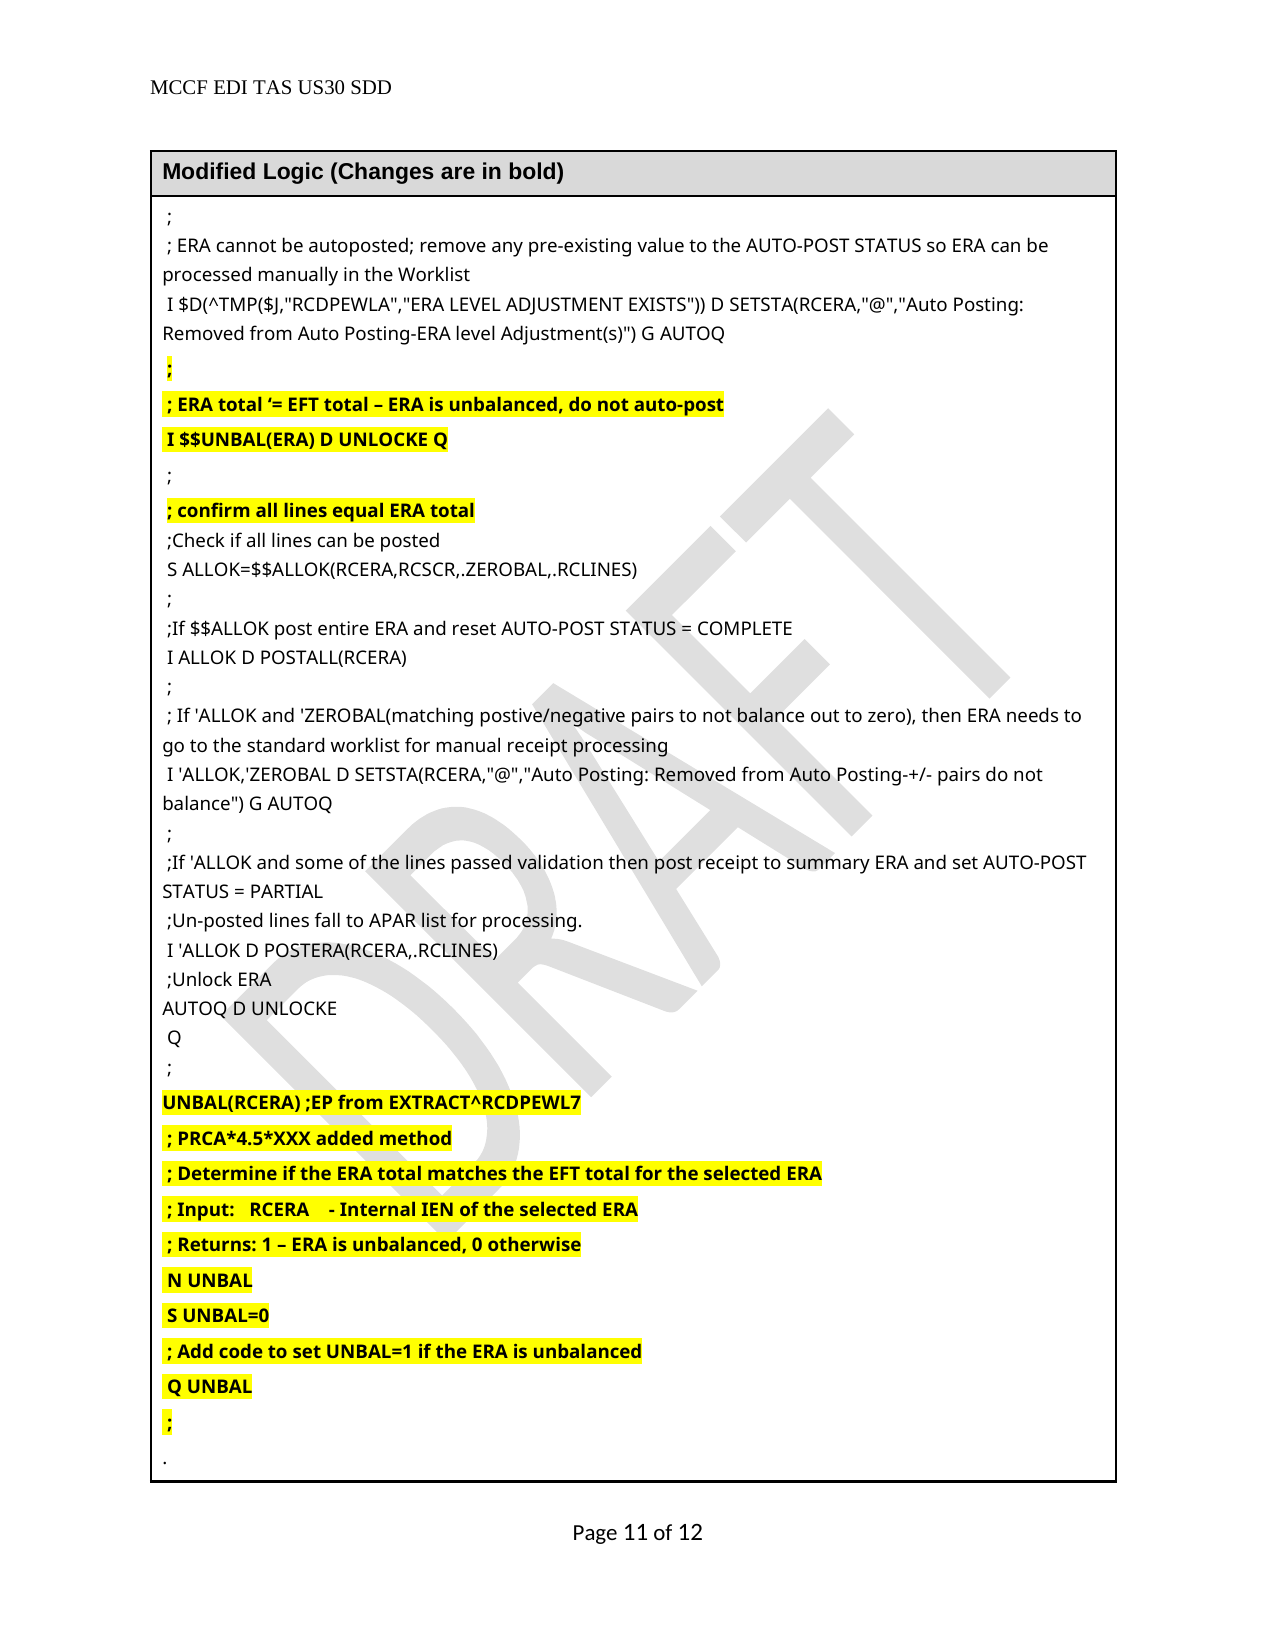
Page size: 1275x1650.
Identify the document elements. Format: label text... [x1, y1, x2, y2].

table_header Modified Logic (Changes are in bold) [152, 152, 1115, 195]
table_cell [152, 197, 1115, 1480]
